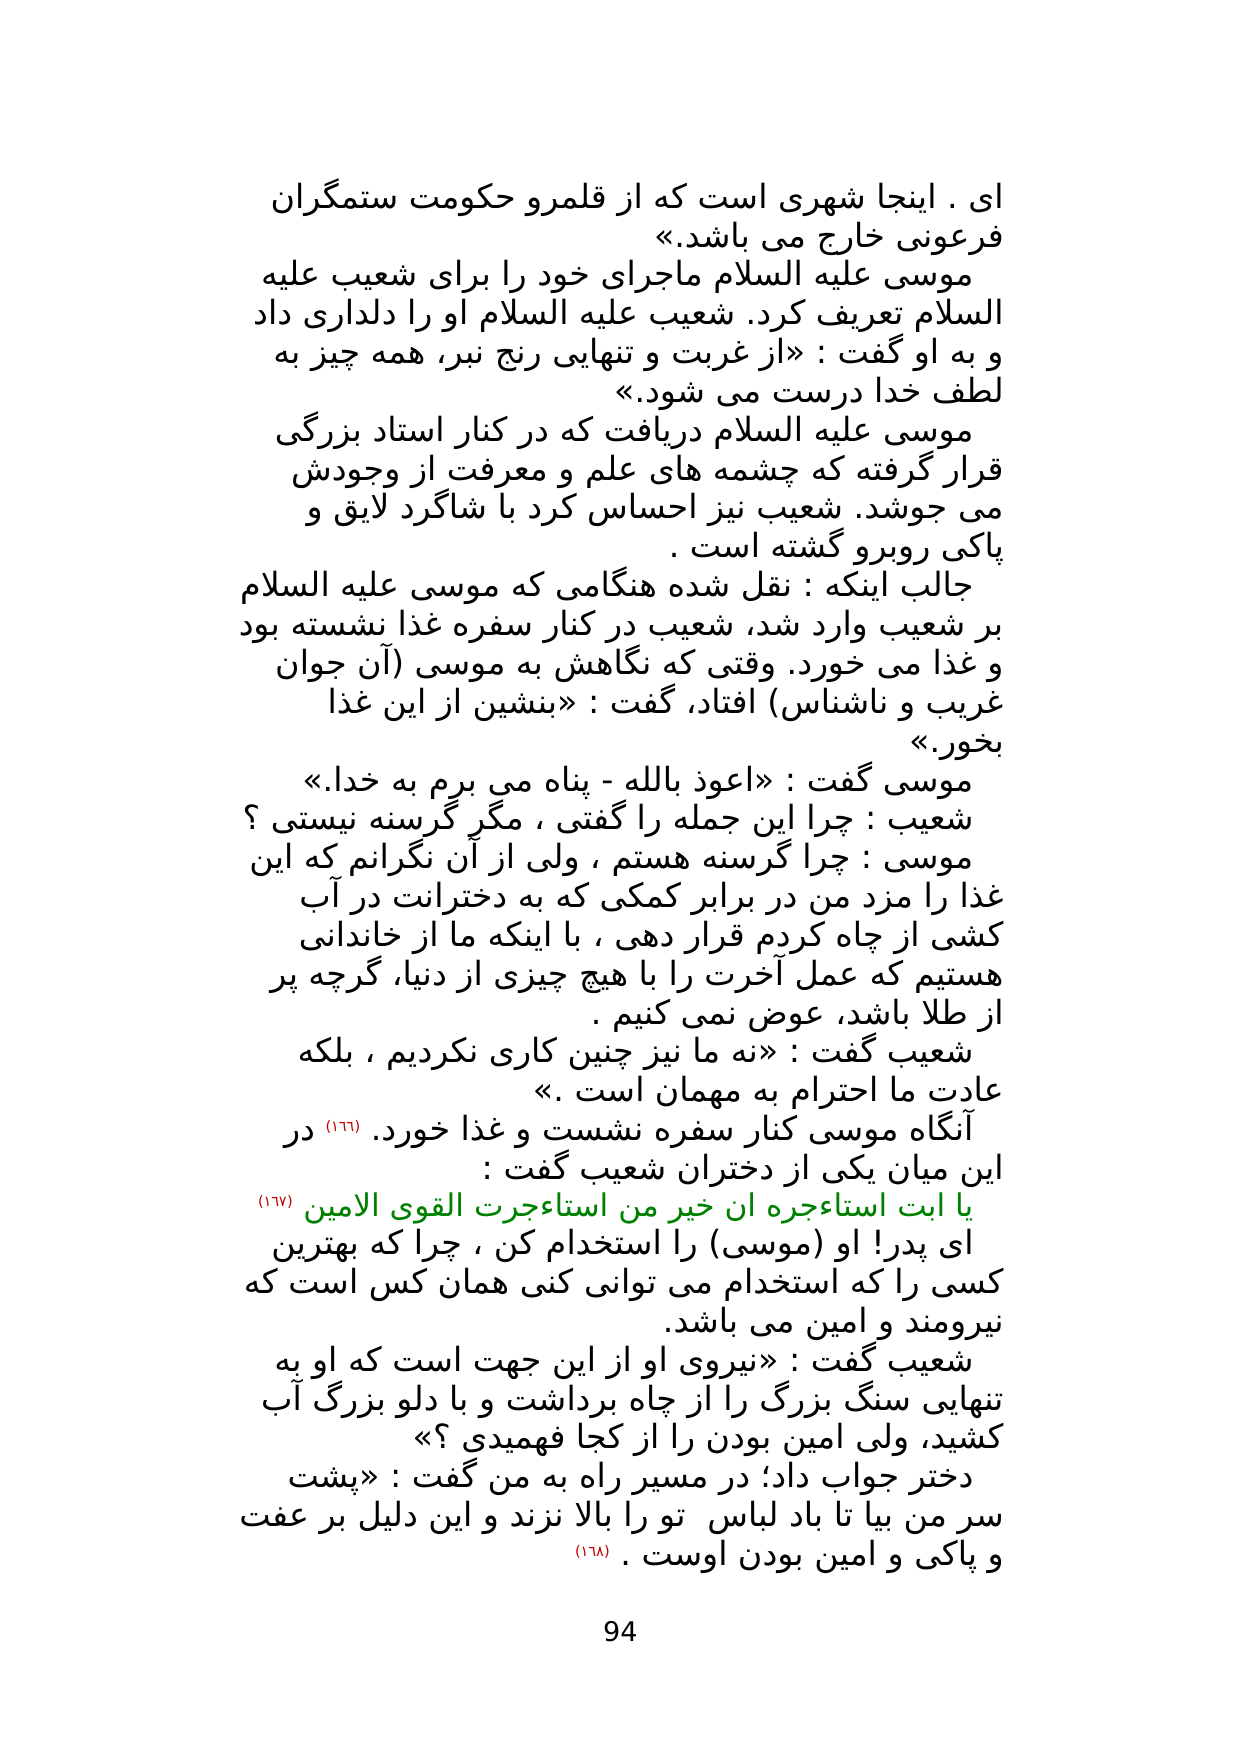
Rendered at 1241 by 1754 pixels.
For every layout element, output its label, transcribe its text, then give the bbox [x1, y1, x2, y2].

text دختر جواب داد؛ در مسير راه به من گفت : «پشت سر من بيا تا باد لباس ‍ تو را بالا نزند و اين دليل بر عفت و پاكى و امين بودن اوست . (١٦٨) [236, 1457, 1004, 1573]
text موسى گفت : «اعوذ بالله - پناه مى برم به خدا.» [236, 760, 1004, 799]
text آنگاه موسى كنار سفره نشست و غذا خورد. (١٦٦) در اين ميان يكى از دختران شعيب گفت : [236, 1110, 1004, 1187]
text اى پدر! او (موسى) را استخدام كن ، چرا كه بهترين كسى را كه استخدام مى توانى كنى همان كس است كه نيرومند و امين مى باشد. [236, 1224, 1004, 1340]
text موسى عليه السلام ماجراى خود را براى شعيب عليه السلام تعريف كرد. شعيب عليه السلام او را دلدارى داد و به او گفت : «از غربت و تنهايى رنج نبر، همه چيز به لطف خدا درست مى شود.» [236, 255, 1004, 410]
text موسى : چرا گرسنه هستم ، ولى از آن نگرانم كه اين غذا را مزد من در برابر كمكى كه به دخترانت در آب كشى از چاه كردم قرار دهى ، با اينكه ما از خاندانى هستيم كه عمل آخرت را با هيچ چيزى از دنيا، گرچه پر از طلا باشد، عوض نمى كنيم . [236, 838, 1004, 1032]
text شعيب : چرا اين جمله را گفتى ، مگر گرسنه نيستى ؟ [236, 799, 1004, 838]
text شعيب گفت : «نه ما نيز چنين كارى نكرديم ، بلكه عادت ما احترام به مهمان است .» [236, 1032, 1004, 1110]
text يا ابت استاءجره ان خير من استاءجرت القوى الامين (١٦٧) [236, 1187, 1004, 1224]
text شعيب گفت : «نيروى او از اين جهت است كه او به تنهايى سنگ بزرگ را از چاه برداشت و با دلو بزرگ آب كشيد، ولى امين بودن را از كجا فهميدى ؟» [236, 1340, 1004, 1457]
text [236, 177, 1004, 255]
text موسى عليه السلام دريافت كه در كنار استاد بزرگى قرار گرفته كه چشمه هاى علم و معرفت از وجودش مى جوشد. شعيب نيز احساس كرد با شاگرد لايق و پاكى روبرو گشته است . [236, 410, 1004, 566]
text جالب اينكه : نقل شده هنگامى كه موسى عليه السلام بر شعيب وارد شد، شعيب در كنار سفره غذا نشسته بود و غذا مى خورد. وقتى كه نگاهش به موسى (آن جوان غريب و ناشناس) افتاد، گفت : «بنشين از اين غذا بخور.» [236, 566, 1004, 760]
